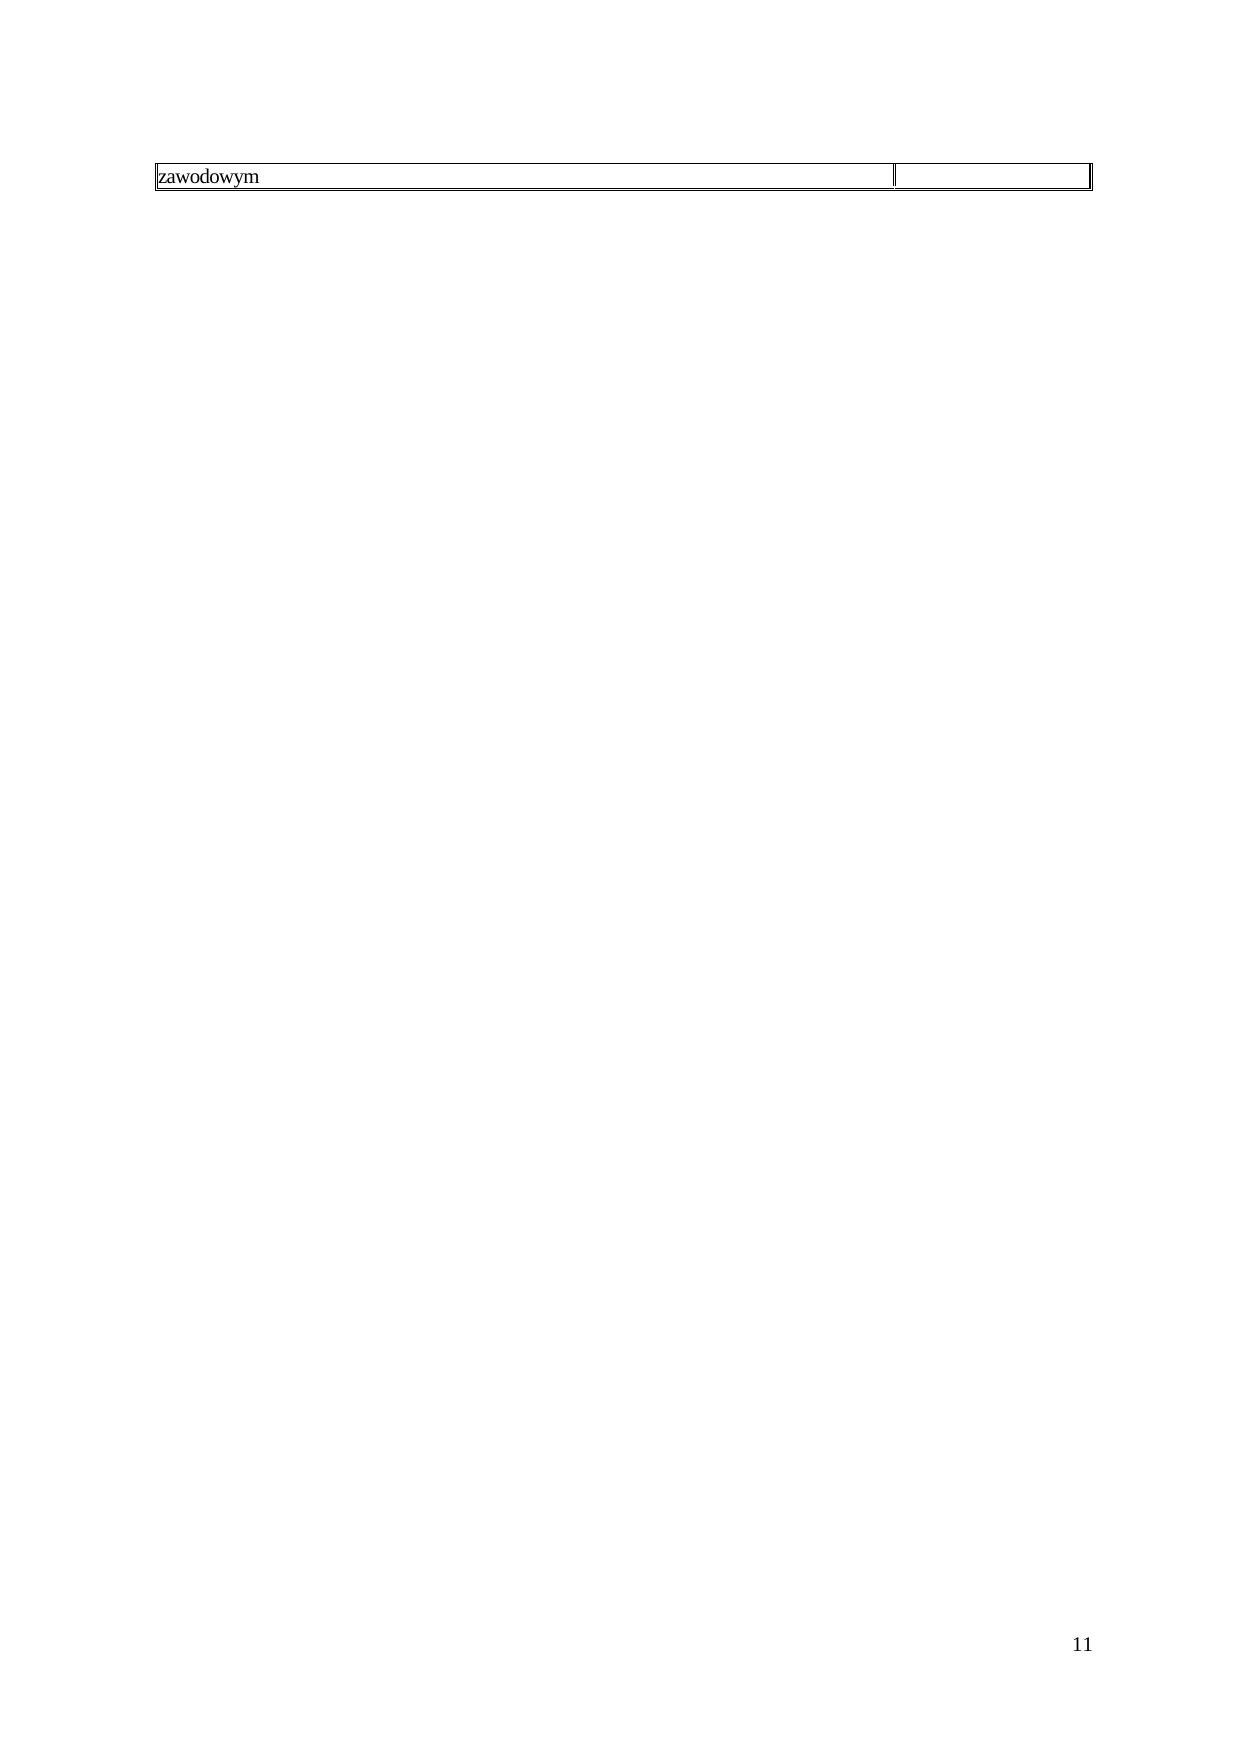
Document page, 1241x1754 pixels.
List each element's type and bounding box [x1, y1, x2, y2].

table_cell [894, 164, 1089, 188]
table_cell [158, 164, 894, 188]
